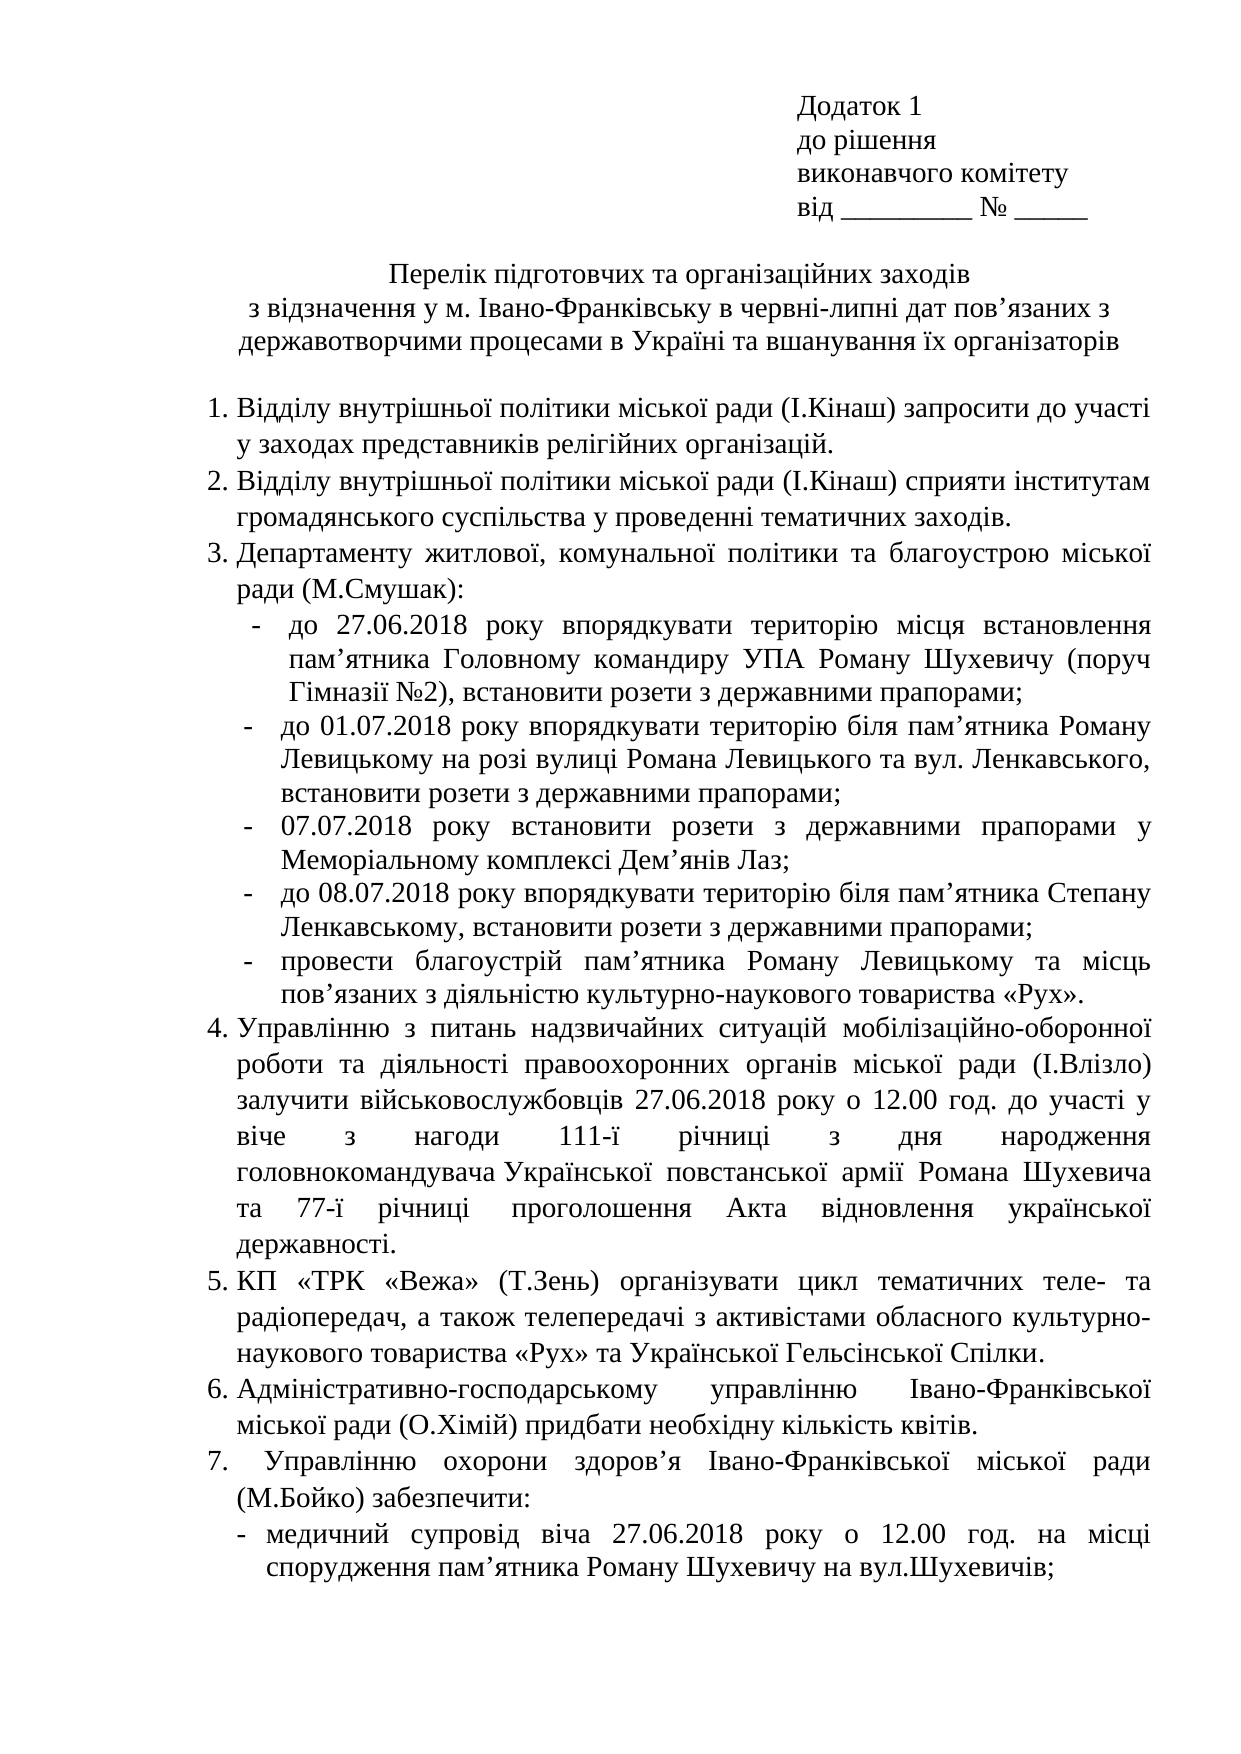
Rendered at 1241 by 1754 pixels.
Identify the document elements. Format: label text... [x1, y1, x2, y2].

list Адміністративно-господарському управлінню Івано-Франківської міської ради (О.Хімій) придбати необхідну кількість квітів. [207, 1371, 1152, 1441]
list КП «ТРК «Вежа» (Т.Зень) організувати цикл тематичних теле- та радіопередач, а також телепередачі з активістами обласного культурно-наукового товариства «Рух» та Української Гельсінської Спілки. [207, 1263, 1152, 1369]
text від _________ № _____ [797, 189, 1152, 223]
list Відділу внутрішньої політики міської ради (І.Кінаш) сприяти інститутам громадянського суспільства у проведенні тематичних заходів. [207, 463, 1152, 532]
text з відзначення у м. Івано-Франківську в червні-липні дат пов’язаних з державотворчими процесами в Україні та вшанування їх організаторів [207, 290, 1152, 357]
text до рішення [723, 122, 1152, 156]
list до 08.07.2018 року впорядкувати територію біля пам’ятника Степану Ленкавському, встановити розети з державними прапорами; [243, 876, 1152, 943]
list до 27.06.2018 року впорядкувати територію місця встановлення пам’ятника Головному командиру УПА Роману Шухевичу (поруч Гімназії №2), встановити розети з державними прапорами; [251, 607, 1152, 708]
list провести благоустрій пам’ятника Роману Левицькому та місць пов’язаних з діяльністю культурно-наукового товариства «Рух». [243, 943, 1152, 1010]
text Перелік підготовчих та організаційних заходів [207, 256, 1152, 290]
list 07.07.2018 року встановити розети з державними прапорами у Меморіальному комплексі Дем’янів Лаз; [243, 808, 1152, 876]
list Управлінню з питань надзвичайних ситуацій мобілізаційно-оборонної роботи та діяльності правоохоронних органів міської ради (І.Влізло) залучити військовослужбовців 27.06.2018 року о 12.00 год. до участі у віче з нагоди 111-ї річниці з дня народження головнокомандувача Української повстанської армії Романа Шухевича та 77-ї річниці проголошення Акта відновлення української державності. [207, 1010, 1152, 1260]
list до 01.07.2018 року впорядкувати територію біля пам’ятника Роману Левицькому на розі вулиці Романа Левицького та вул. Ленкавського, встановити розети з державними прапорами; [243, 708, 1152, 808]
list Відділу внутрішньої політики міської ради (І.Кінаш) запросити до участі у заходах представників релігійних організацій. [207, 390, 1152, 460]
list Департаменту житлової, комунальної політики та благоустрою міської ради (М.Смушак): [207, 535, 1152, 605]
list Управлінню охорони здоров’я Івано-Франківської міської ради (М.Бойко) забезпечити: [207, 1443, 1152, 1513]
text виконавчого комітету [723, 156, 1152, 189]
text Додаток 1 [723, 88, 1152, 122]
list - медичний супровід віча 27.06.2018 року о 12.00 год. на місці спорудження пам’ятника Роману Шухевичу на вул.Шухевичів; [236, 1516, 1152, 1583]
